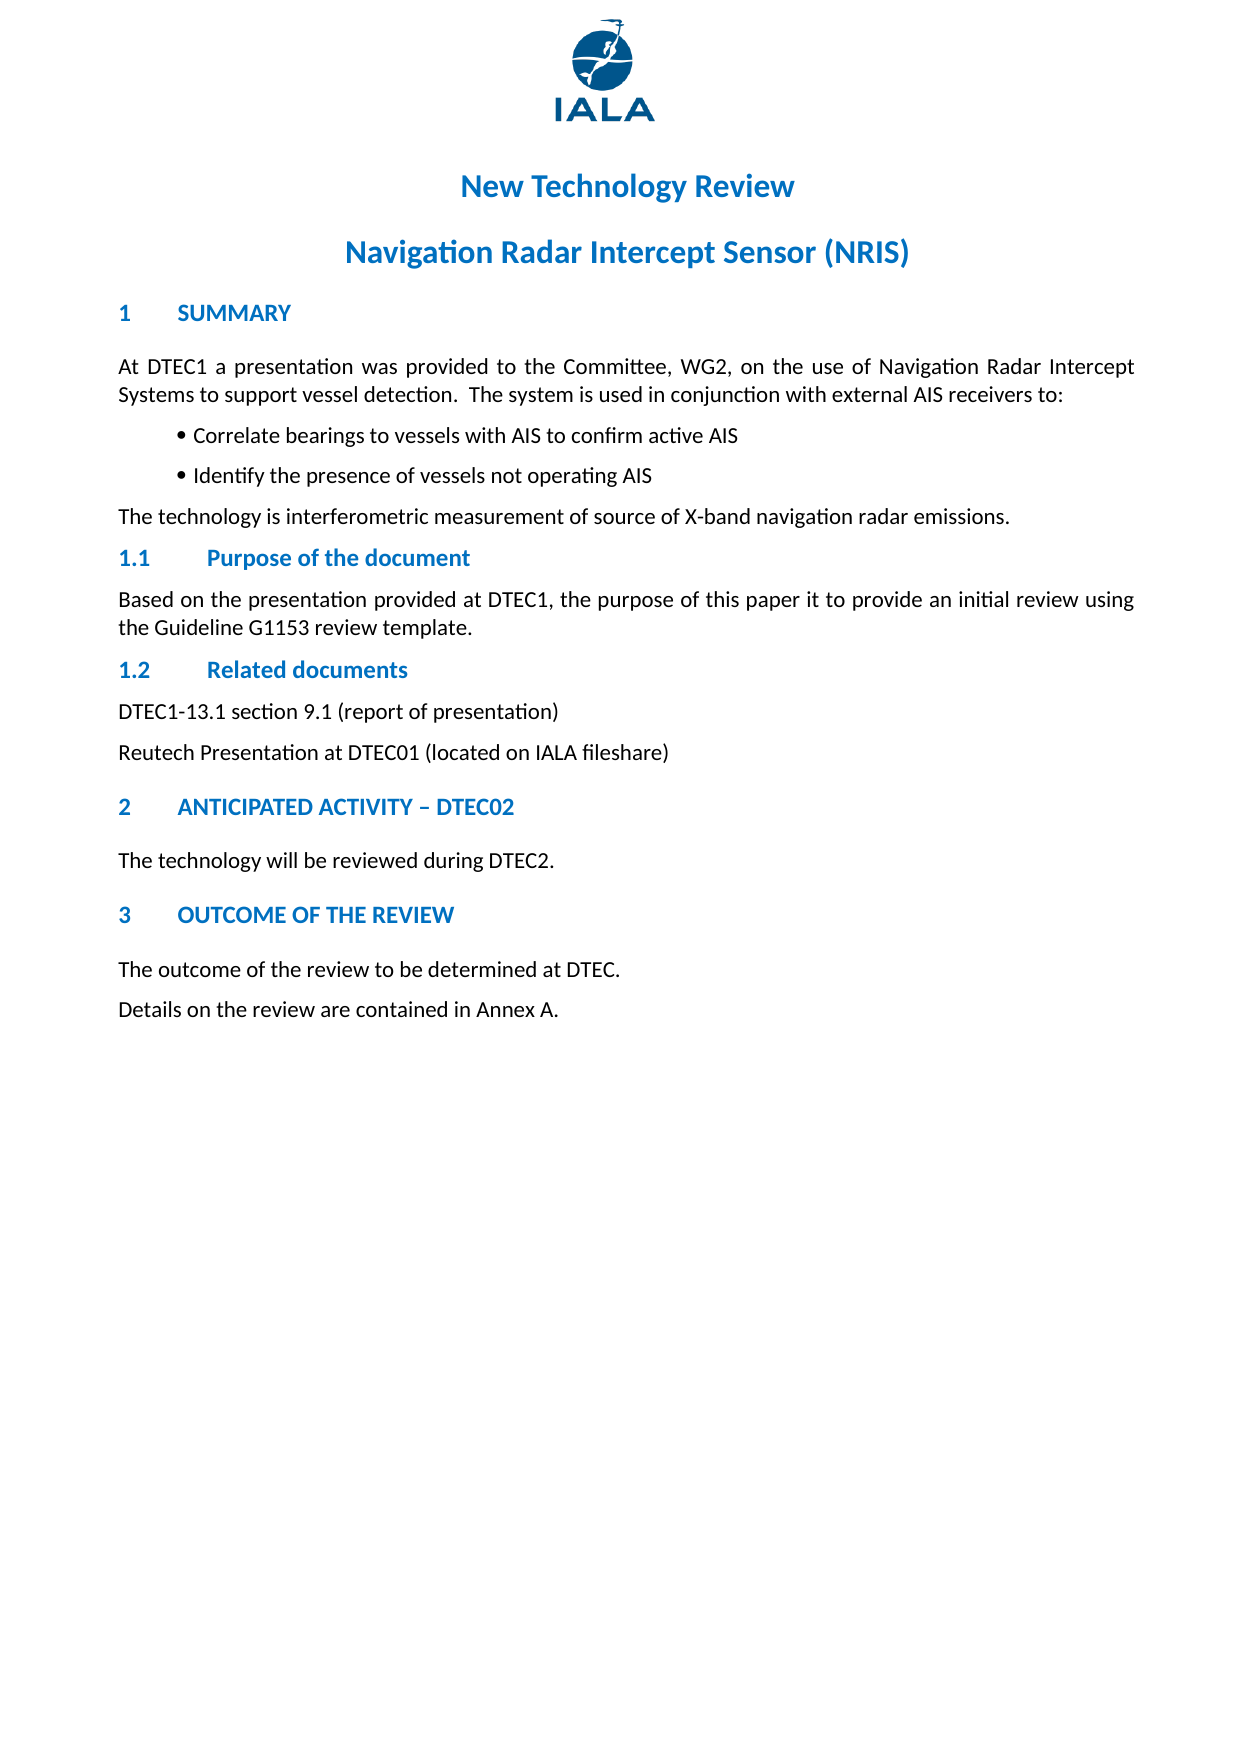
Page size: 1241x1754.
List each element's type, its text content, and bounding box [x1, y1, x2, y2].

subtitle Outcome of the review [118, 899, 1137, 930]
text DTEC1-13.1 section 9.1 (report of presentation) [118, 697, 1137, 725]
subtitle Anticipated Activity – DTEC02 [118, 791, 1137, 821]
text Reutech Presentation at DTEC01 (located on IALA fileshare) [118, 738, 1137, 766]
text The outcome of the review to be determined at DTEC. [118, 955, 1137, 983]
text The technology will be reviewed during DTEC2. [118, 846, 1137, 874]
subtitle Related documents [118, 654, 1137, 684]
subtitle Purpose of the document [118, 542, 1137, 573]
picture [532, 7, 672, 144]
subtitle Summary [118, 297, 1137, 327]
text Details on the review are contained in Annex A. [118, 995, 1137, 1023]
text The technology is interferometric measurement of source of X-band navigation radar emissions. [118, 502, 1137, 530]
text At DTEC1 a presentation was provided to the Committee, WG2, on the use of Navigation Radar Intercept Systems to support vessel detection. The system is used in conjunction with external AIS receivers to: [118, 352, 1137, 408]
title Navigation Radar Intercept Sensor (NRIS) [118, 231, 1137, 272]
text Based on the presentation provided at DTEC1, the purpose of this paper it to provide an initial review using the Guideline G1153 review template. [118, 586, 1137, 642]
text Identify the presence of vessels not operating AIS [177, 461, 1137, 489]
title New Technology Review [118, 165, 1137, 206]
text Correlate bearings to vessels with AIS to confirm active AIS [177, 421, 1137, 449]
